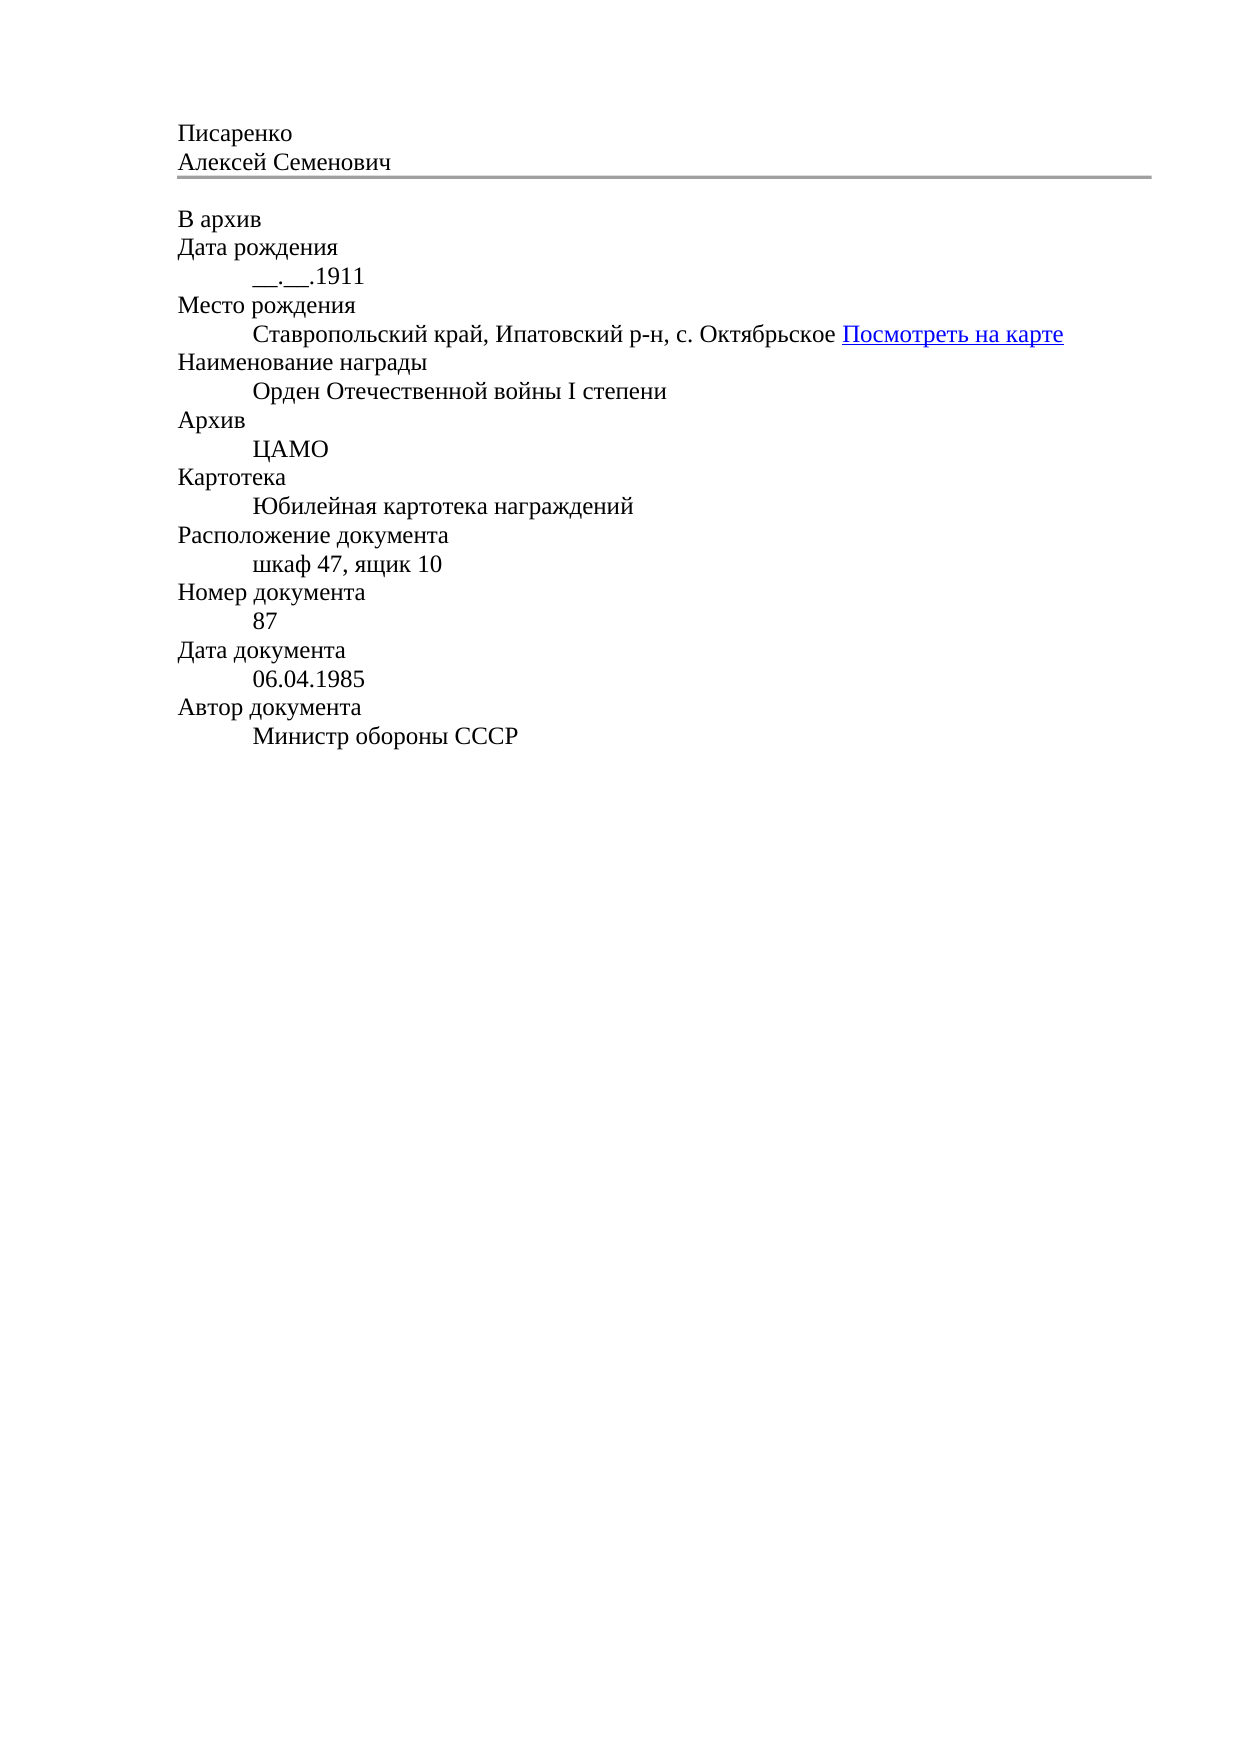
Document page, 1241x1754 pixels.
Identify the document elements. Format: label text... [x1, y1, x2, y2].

text __.__.1911 [252, 261, 1152, 290]
text В архив [177, 204, 1152, 232]
text Юбилейная картотека награждений [252, 491, 1152, 520]
text Номер документа [177, 577, 1152, 606]
text Место рождения [177, 290, 1152, 319]
text шкаф 47, ящик 10 [252, 549, 1152, 577]
text ЦАМО [252, 434, 1152, 462]
text Ставропольский край, Ипатовский р-н, с. Октябрьское Посмотреть на карте [252, 319, 1152, 347]
text Министр обороны СССР [252, 721, 1152, 750]
text Автор документа [177, 692, 1152, 721]
text Писаренко [177, 118, 1152, 147]
text 06.04.1985 [252, 664, 1152, 692]
text Алексей Семенович [177, 147, 1152, 175]
text Картотека [177, 462, 1152, 491]
text 87 [252, 606, 1152, 635]
text Расположение документа [177, 520, 1152, 549]
text Орден Отечественной войны I степени [252, 376, 1152, 405]
text Наименование награды [177, 347, 1152, 376]
text Дата рождения [177, 232, 1152, 261]
text Архив [177, 405, 1152, 434]
text Дата документа [177, 635, 1152, 664]
